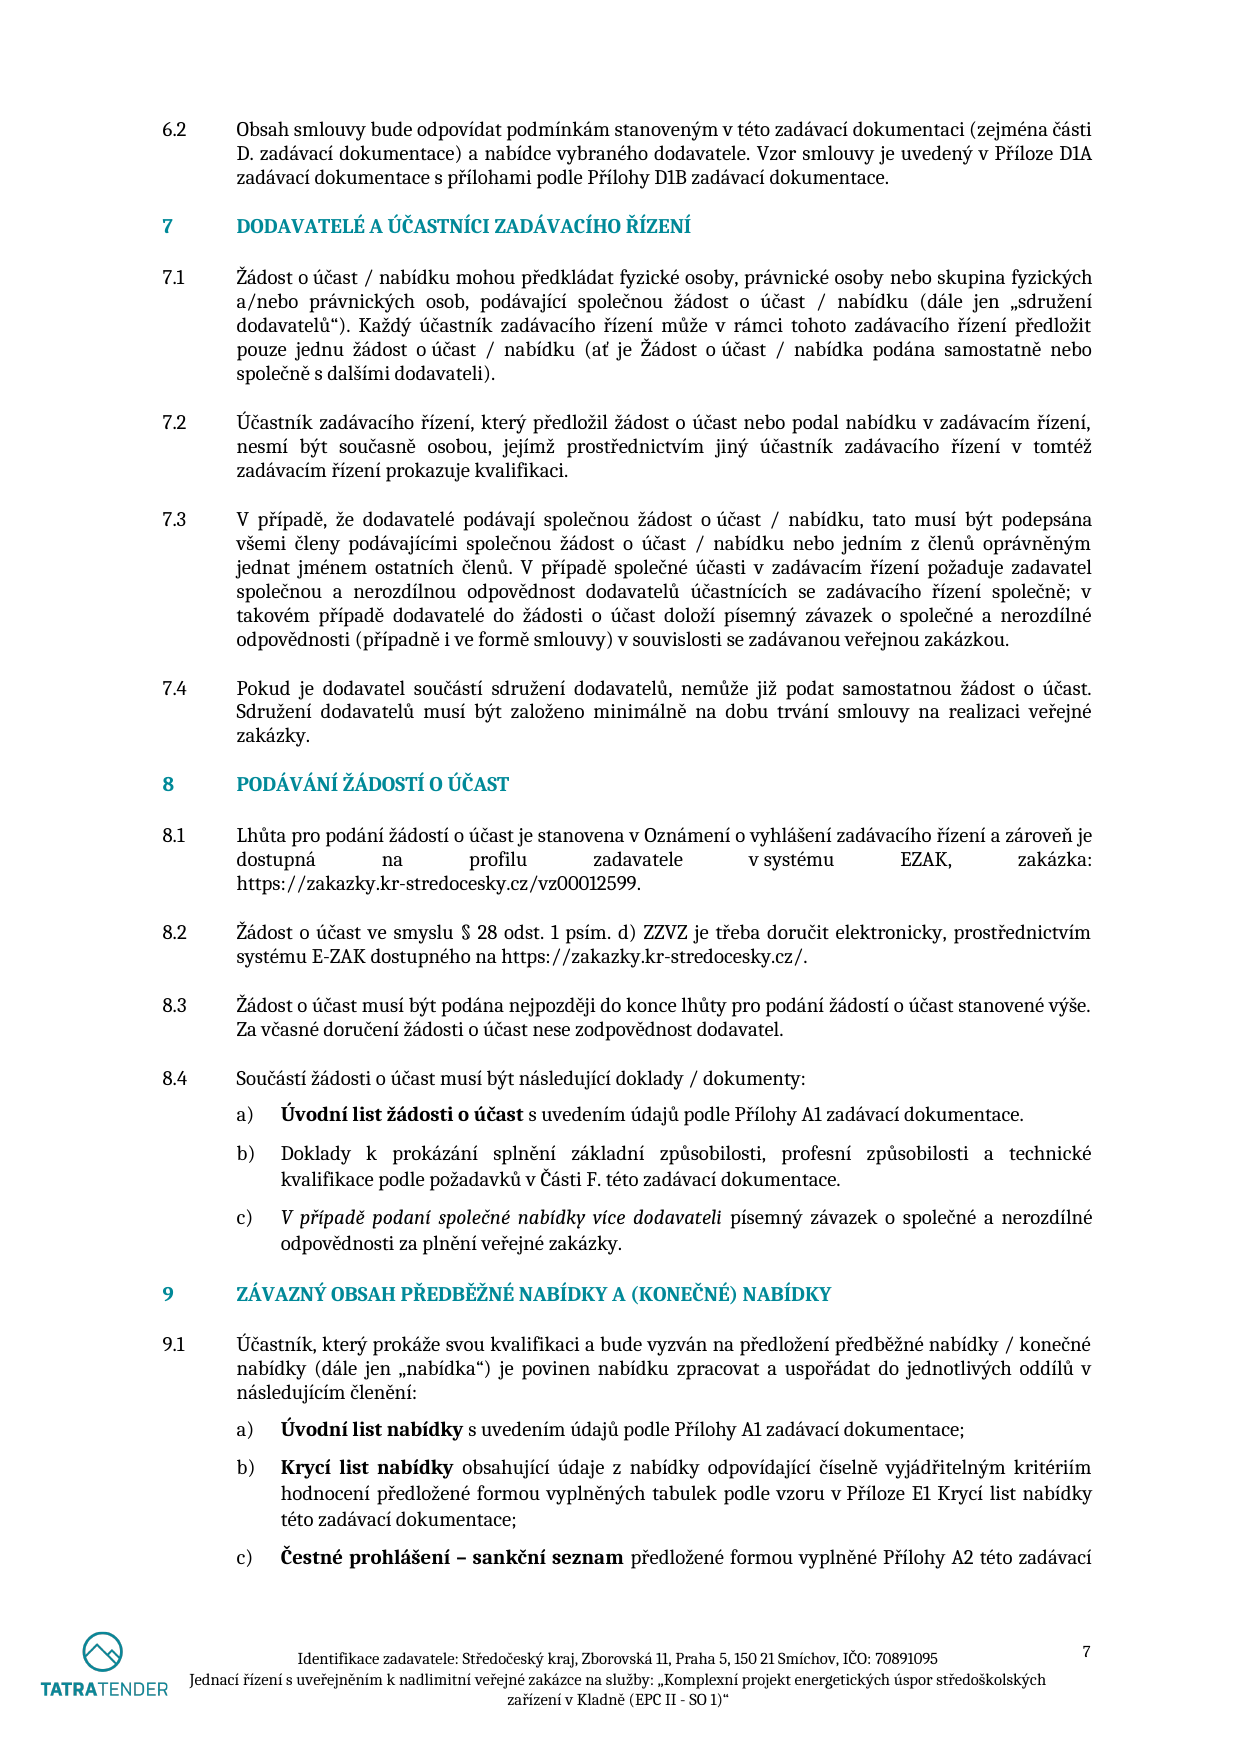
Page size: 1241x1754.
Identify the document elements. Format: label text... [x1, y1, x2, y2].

subtitle V případě, že dodavatelé podávají společnou žádost o účast / nabídku, tato musí být podepsána všemi členy podávajícími společnou žádost o účast / nabídku nebo jedním z členů oprávněným jednat jménem ostatních členů. V případě společné účasti v zadávacím řízení požaduje zadavatel společnou a nerozdílnou odpovědnost dodavatelů účastnících se zadávacího řízení společně; v takovém případě dodavatelé do žádosti o účast doloží písemný závazek o společné a nerozdílné odpovědnosti (případně i ve formě smlouvy) v souvislosti se zadávanou veřejnou zakázkou. [162, 507, 1093, 651]
subtitle Pokud je dodavatel součástí sdružení dodavatelů, nemůže již podat samostatnou žádost o účast. Sdružení dodavatelů musí být založeno minimálně na dobu trvání smlouvy na realizaci veřejné zakázky. [162, 676, 1093, 748]
subtitle Lhůta pro podání žádostí o účast je stanovena v Oznámení o vyhlášení zadávacího řízení a zároveň je dostupná na profilu zadavatele v systému EZAK, zakázka: https://zakazky.kr-stredocesky.cz/vz00012599. [162, 824, 1093, 896]
subtitle Účastník zadávacího řízení, který předložil žádost o účast nebo podal nabídku v zadávacím řízení, nesmí být současně osobou, jejímž prostřednictvím jiný účastník zadávacího řízení v tomtéž zadávacím řízení prokazuje kvalifikaci. [162, 411, 1093, 482]
subtitle Krycí list nabídky obsahující údaje z nabídky odpovídající číselně vyjádřitelným kritériím hodnocení předložené formou vyplněných tabulek podle vzoru v Příloze E1 Krycí list nabídky této zadávací dokumentace; [236, 1456, 1093, 1531]
subtitle Účastník, který prokáže svou kvalifikaci a bude vyzván na předložení předběžné nabídky / konečné nabídky (dále jen „nabídka“) je povinen nabídku zpracovat a uspořádat do jednotlivých oddílů v následujícím členění: [162, 1333, 1093, 1405]
subtitle Úvodní list žádosti o účast s uvedením údajů podle Přílohy A1 zadávací dokumentace. [236, 1103, 1093, 1127]
subtitle Obsah smlouvy bude odpovídat podmínkám stanoveným v této zadávací dokumentaci (zejména části D. zadávací dokumentace) a nabídce vybraného dodavatele. Vzor smlouvy je uvedený v Příloze D1A zadávací dokumentace s přílohami podle Přílohy D1B zadávací dokumentace. [162, 118, 1093, 190]
subtitle Úvodní list nabídky s uvedením údajů podle Přílohy A1 zadávací dokumentace; [236, 1417, 1093, 1441]
subtitle Součástí žádosti o účast musí být následující doklady / dokumenty: [162, 1067, 1093, 1091]
subtitle V případě podaní společné nabídky více dodavateli písemný závazek o společné a nerozdílné odpovědnosti za plnění veřejné zakázky. [236, 1206, 1093, 1255]
subtitle Žádost o účast musí být podána nejpozději do konce lhůty pro podání žádostí o účast stanovené výše. Za včasné doručení žádosti o účast nese zodpovědnost dodavatel. [162, 994, 1093, 1042]
subtitle Závazný obsah předběžné nabídky a (konečné) nabídky [162, 1282, 1093, 1306]
subtitle Doklady k prokázání splnění základní způsobilosti, profesní způsobilosti a technické kvalifikace podle požadavků v Části F. této zadávací dokumentace. [236, 1141, 1093, 1191]
subtitle Dodavatelé a účastníci zadávacího řízení [162, 215, 1093, 239]
subtitle Žádost o účast ve smyslu § 28 odst. 1 psím. d) ZZVZ je třeba doručit elektronicky, prostřednictvím systému E-ZAK dostupného na https://zakazky.kr-stredocesky.cz/. [162, 921, 1093, 969]
picture [20, 1621, 188, 1710]
subtitle Žádost o účast / nabídku mohou předkládat fyzické osoby, právnické osoby nebo skupina fyzických a/nebo právnických osob, podávající společnou žádost o účast / nabídku (dále jen „sdružení dodavatelů“). Každý účastník zadávacího řízení může v rámci tohoto zadávacího řízení předložit pouze jednu žádost o účast / nabídku (ať je Žádost o účast / nabídka podána samostatně nebo společně s dalšími dodavateli). [162, 266, 1093, 386]
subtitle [236, 1546, 1093, 1570]
subtitle Podávání žádostí o účast [162, 773, 1093, 797]
